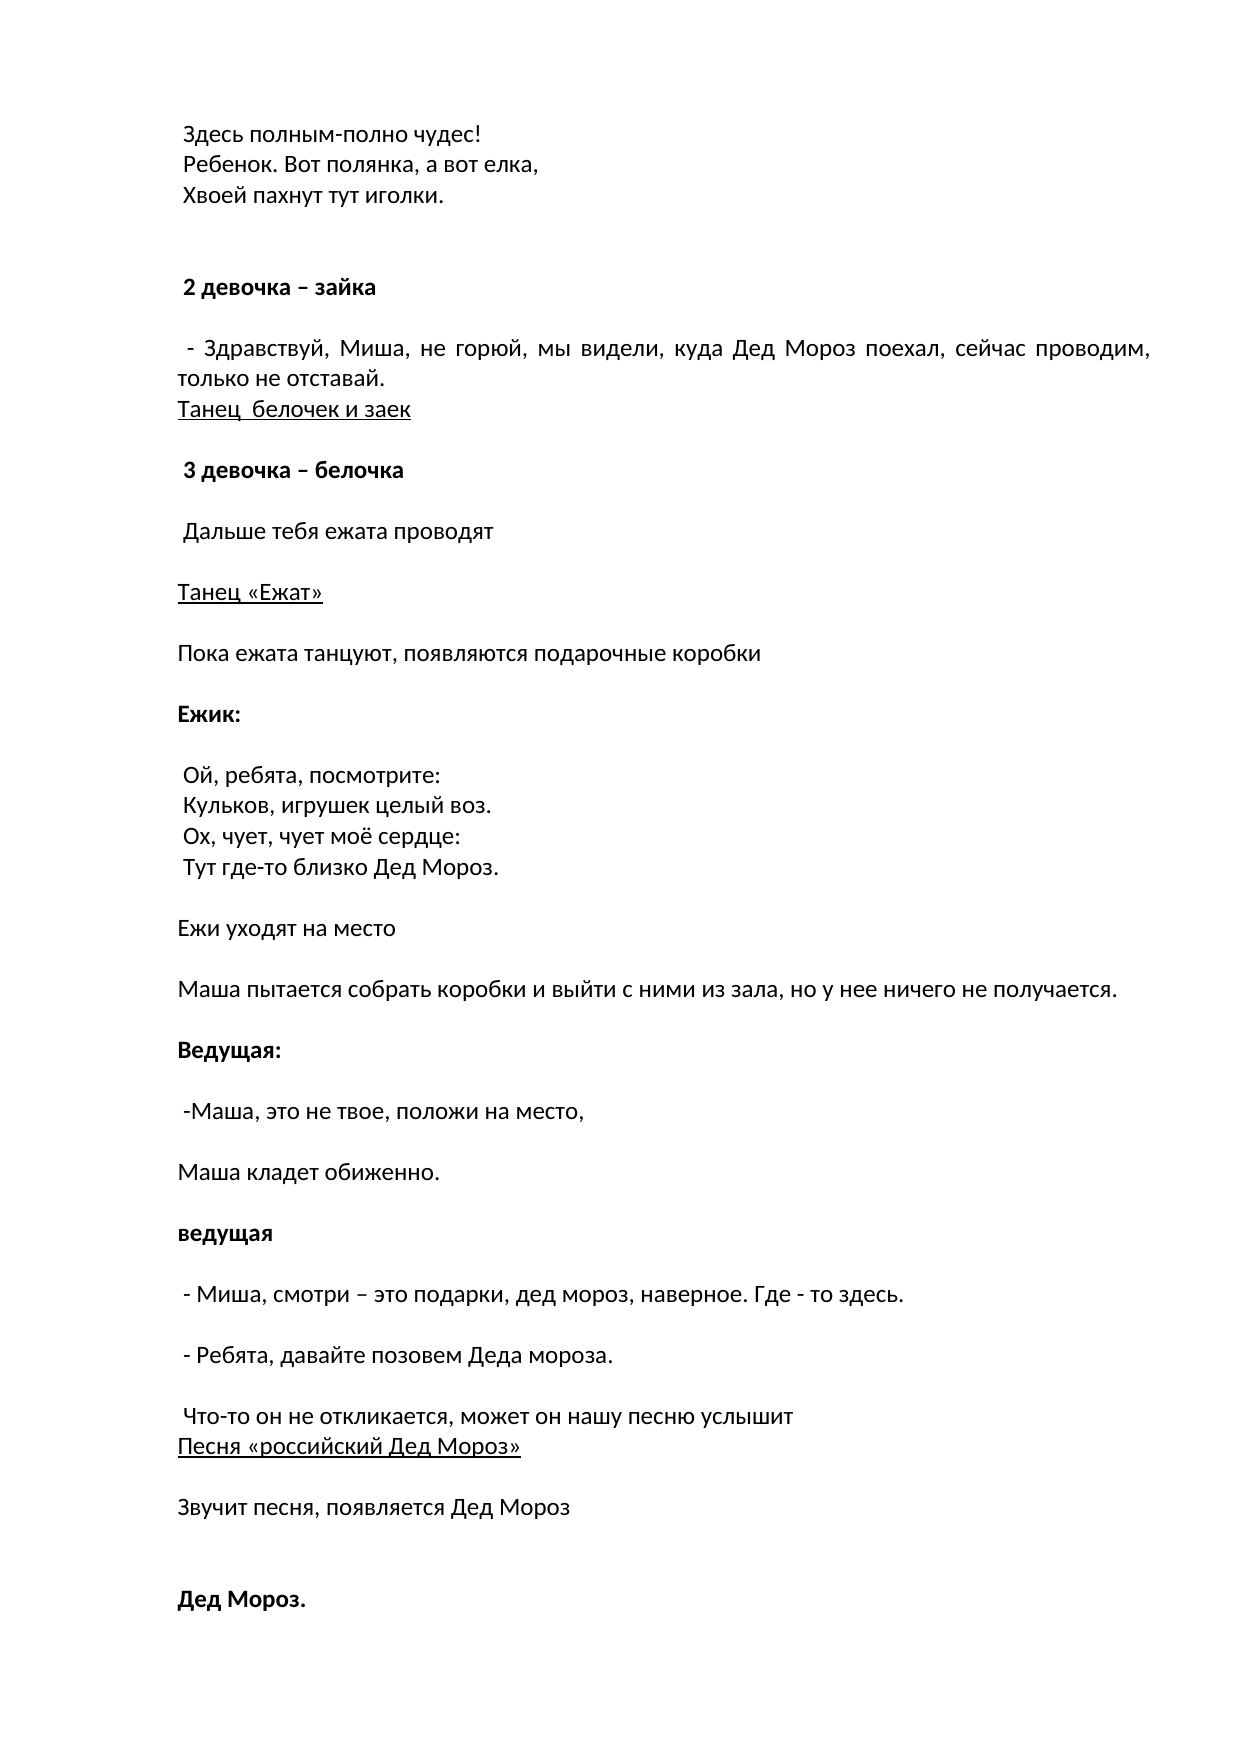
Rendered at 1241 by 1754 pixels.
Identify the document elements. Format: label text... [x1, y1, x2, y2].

text Звучит песня, появляется Дед Мороз [177, 1492, 1152, 1522]
text Пока ежата танцуют, появляются подарочные коробки [177, 637, 1152, 667]
text Что-то он не откликается, может он нашу песню услышит [177, 1400, 1152, 1431]
text ведущая [177, 1217, 1152, 1247]
text Хвоей пахнут тут иголки. [177, 179, 1152, 210]
text Дальше тебя ежата проводят [177, 515, 1152, 545]
text Ой, ребята, посмотрите: [177, 759, 1152, 789]
text Ох, чует, чует моё сердце: [177, 820, 1152, 851]
text Ежик: [177, 698, 1152, 728]
text -Маша, это не твое, положи на место, [177, 1095, 1152, 1125]
text Маша пытается собрать коробки и выйти с ними из зала, но у нее ничего не получается. [177, 973, 1152, 1003]
text - Здравствуй, Миша, не горюй, мы видели, куда Дед Мороз поехал, сейчас проводим, только не отставай. [177, 332, 1152, 393]
text Здесь полным-полно чудес! [177, 118, 1152, 149]
text Танец «Ежат» [177, 576, 1152, 606]
text Кульков, игрушек целый воз. [177, 789, 1152, 820]
text Танец белочек и заек [177, 393, 1152, 423]
text 3 девочка – белочка [177, 454, 1152, 484]
text Ведущая: [177, 1034, 1152, 1064]
text - Миша, смотри – это подарки, дед мороз, наверное. Где - то здесь. [177, 1278, 1152, 1308]
text Ежи уходят на место [177, 912, 1152, 942]
text 2 девочка – зайка [177, 271, 1152, 301]
text Дед Мороз. [177, 1583, 1152, 1614]
text Песня «российский Дед Мороз» [177, 1431, 1152, 1461]
text Маша кладет обиженно. [177, 1156, 1152, 1186]
text - Ребята, давайте позовем Деда мороза. [177, 1339, 1152, 1369]
text Тут где-то близко Дед Мороз. [177, 851, 1152, 881]
text Ребенок. Вот полянка, а вот елка, [177, 149, 1152, 179]
